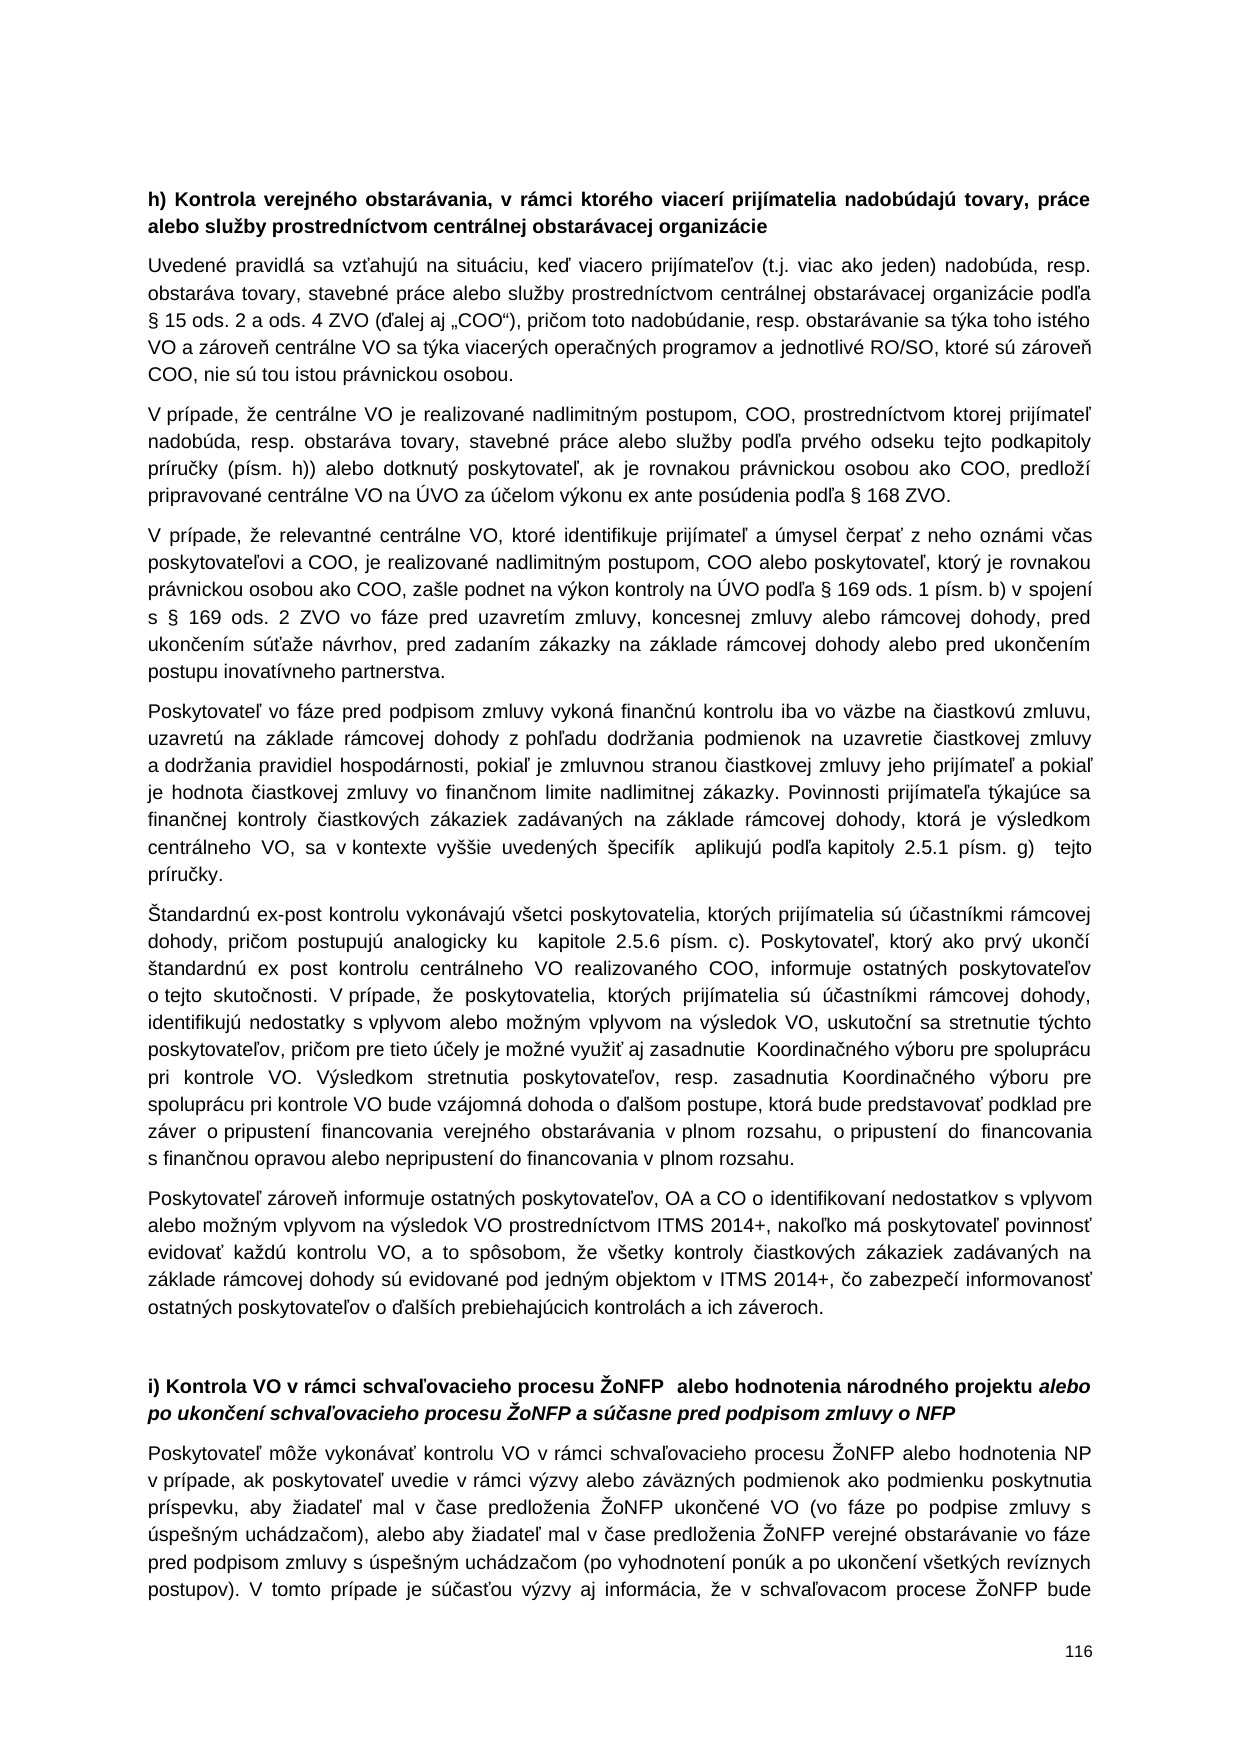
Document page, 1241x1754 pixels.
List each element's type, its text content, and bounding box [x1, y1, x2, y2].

text Štandardnú ex-post kontrolu vykonávajú všetci poskytovatelia, ktorých prijímatelia sú účastníkmi rámcovej dohody, pričom postupujú analogicky ku kapitole 2.5.6 písm. c). Poskytovateľ, ktorý ako prvý ukončí štandardnú ex post kontrolu centrálneho VO realizovaného COO, informuje ostatných poskytovateľov o tejto skutočnosti. V prípade, že poskytovatelia, ktorých prijímatelia sú účastníkmi rámcovej dohody, identifikujú nedostatky s vplyvom alebo možným vplyvom na výsledok VO, uskutoční sa stretnutie týchto poskytovateľov, pričom pre tieto účely je možné využiť aj zasadnutie Koordinačného výboru pre spoluprácu pri kontrole VO. Výsledkom stretnutia poskytovateľov, resp. zasadnutia Koordinačného výboru pre spoluprácu pri kontrole VO bude vzájomná dohoda o ďalšom postupe, ktorá bude predstavovať podklad pre záver o pripustení financovania verejného obstarávania v plnom rozsahu, o pripustení do financovania s finančnou opravou alebo nepripustení do financovania v plnom rozsahu. [148, 902, 1092, 1170]
text Uvedené pravidlá sa vzťahujú na situáciu, keď viacero prijímateľov (t.j. viac ako jeden) nadobúda, resp. obstaráva tovary, stavebné práce alebo služby prostredníctvom centrálnej obstarávacej organizácie podľa § 15 ods. 2 a ods. 4 ZVO (ďalej aj „COO“), pričom toto nadobúdanie, resp. obstarávanie sa týka toho istého VO a zároveň centrálne VO sa týka viacerých operačných programov a jednotlivé RO/SO, ktoré sú zároveň COO, nie sú tou istou právnickou osobou. [148, 254, 1092, 386]
text h) Kontrola verejného obstarávania, v rámci ktorého viacerí prijímatelia nadobúdajú tovary, práce alebo služby prostredníctvom centrálnej obstarávacej organizácie [148, 187, 1092, 237]
text Poskytovateľ vo fáze pred podpisom zmluvy vykoná finančnú kontrolu iba vo väzbe na čiastkovú zmluvu, uzavretú na základe rámcovej dohody z pohľadu dodržania podmienok na uzavretie čiastkovej zmluvy a dodržania pravidiel hospodárnosti, pokiaľ je zmluvnou stranou čiastkovej zmluvy jeho prijímateľ a pokiaľ je hodnota čiastkovej zmluvy vo finančnom limite nadlimitnej zákazky. Povinnosti prijímateľa týkajúce sa finančnej kontroly čiastkových zákaziek zadávaných na základe rámcovej dohody, ktorá je výsledkom centrálneho VO, sa v kontexte vyššie uvedených špecifík aplikujú podľa kapitoly 2.5.1 písm. g) tejto príručky. [148, 699, 1092, 885]
text i) Kontrola VO v rámci schvaľovacieho procesu ŽoNFP alebo hodnotenia národného projektu alebo po ukončení schvaľovacieho procesu ŽoNFP a súčasne pred podpisom zmluvy o NFP [148, 1375, 1092, 1425]
text Poskytovateľ zároveň informuje ostatných poskytovateľov, OA a CO o identifikovaní nedostatkov s vplyvom alebo možným vplyvom na výsledok VO prostredníctvom ITMS 2014+, nakoľko má poskytovateľ povinnosť evidovať každú kontrolu VO, a to spôsobom, že všetky kontroly čiastkových zákaziek zadávaných na základe rámcovej dohody sú evidované pod jedným objektom v ITMS 2014+, čo zabezpečí informovanosť ostatných poskytovateľov o ďalších prebiehajúcich kontrolách a ich záveroch. [148, 1187, 1092, 1318]
text V prípade, že centrálne VO je realizované nadlimitným postupom, COO, prostredníctvom ktorej prijímateľ nadobúda, resp. obstaráva tovary, stavebné práce alebo služby podľa prvého odseku tejto podkapitoly príručky (písm. h)) alebo dotknutý poskytovateľ, ak je rovnakou právnickou osobou ako COO, predloží pripravované centrálne VO na ÚVO za účelom výkonu ex ante posúdenia podľa § 168 ZVO. [148, 403, 1092, 507]
text V prípade, že relevantné centrálne VO, ktoré identifikuje prijímateľ a úmysel čerpať z neho oznámi včas poskytovateľovi a COO, je realizované nadlimitným postupom, COO alebo poskytovateľ, ktorý je rovnakou právnickou osobou ako COO, zašle podnet na výkon kontroly na ÚVO podľa § 169 ods. 1 písm. b) v spojení s § 169 ods. 2 ZVO vo fáze pred uzavretím zmluvy, koncesnej zmluvy alebo rámcovej dohody, pred ukončením súťaže návrhov, pred zadaním zákazky na základe rámcovej dohody alebo pred ukončením postupu inovatívneho partnerstva. [148, 524, 1092, 683]
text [148, 1442, 1092, 1600]
